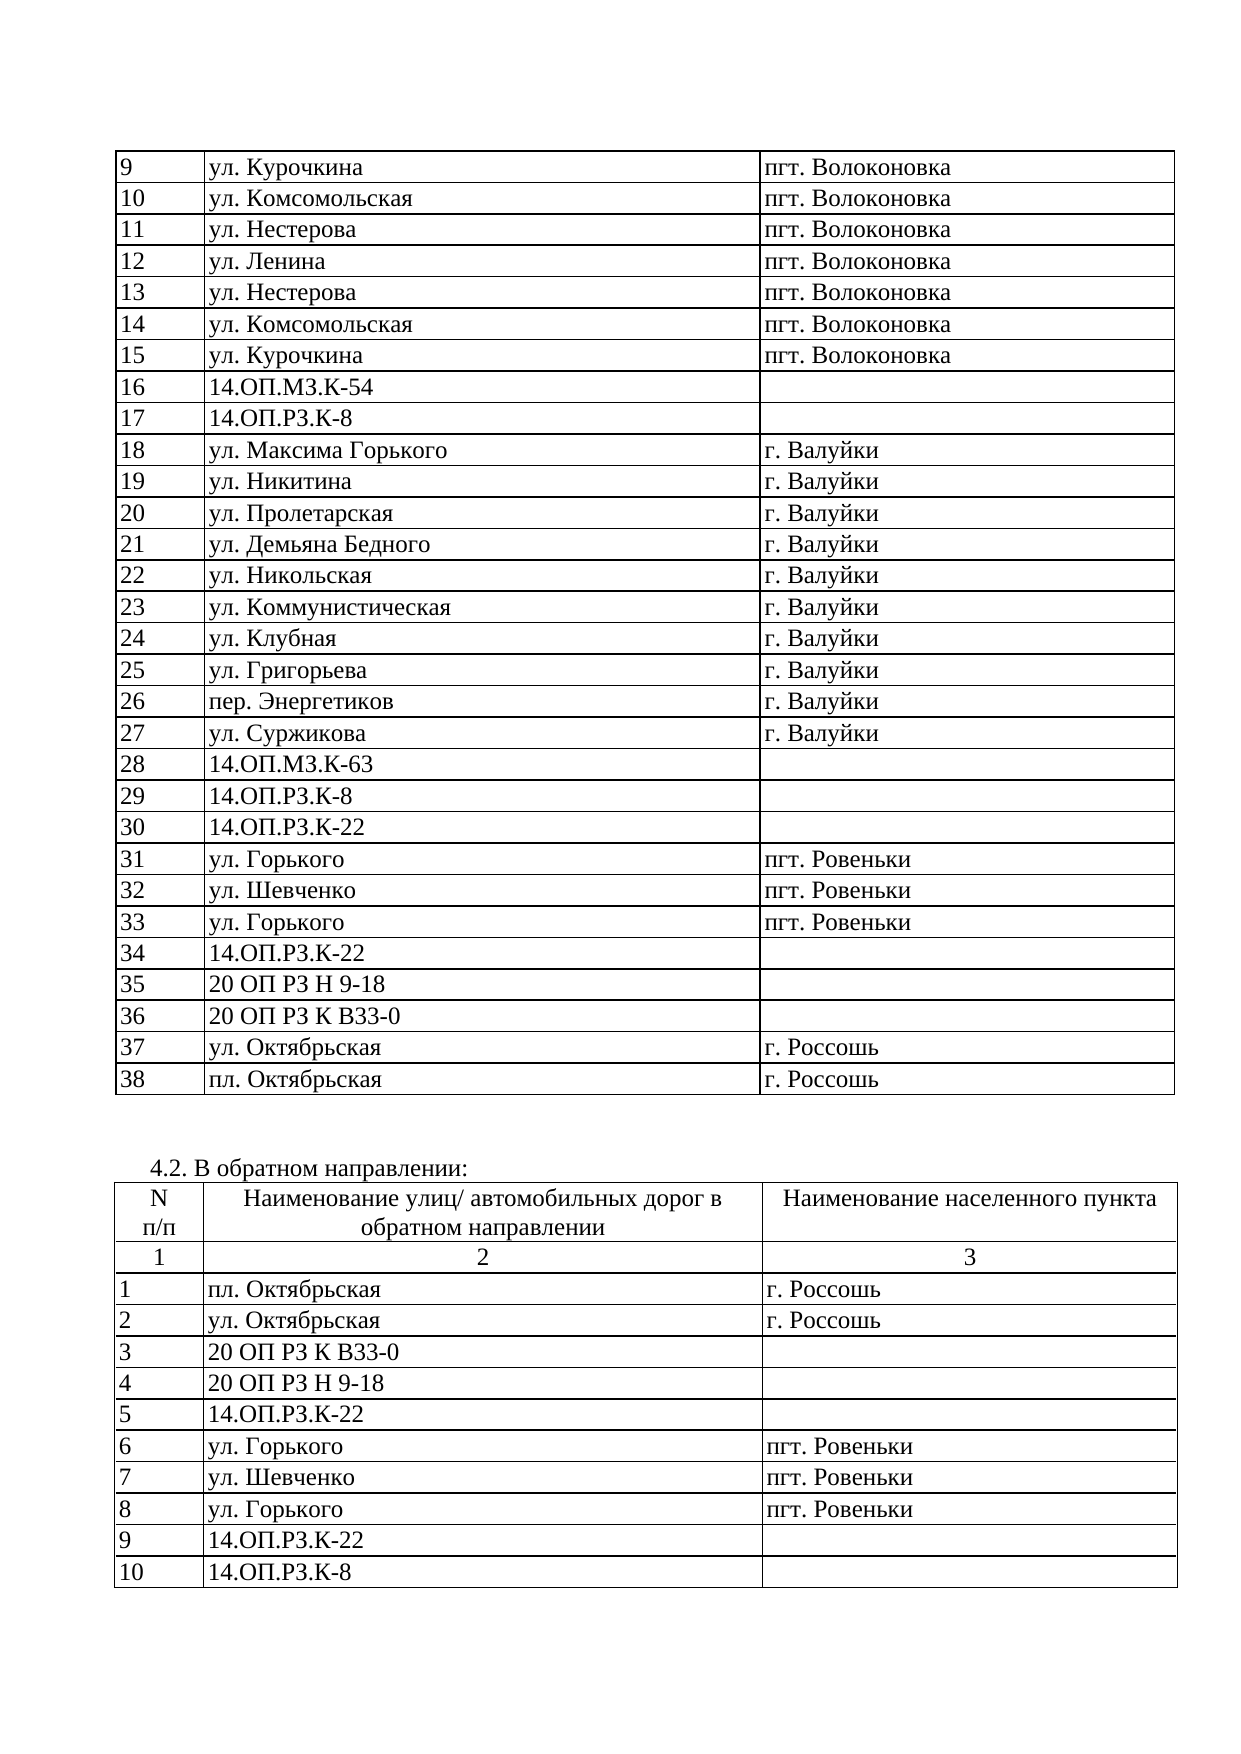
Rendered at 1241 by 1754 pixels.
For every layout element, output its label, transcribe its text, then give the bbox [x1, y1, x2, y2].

table_cell 14.ОП.РЗ.К-22 [204, 1525, 762, 1555]
table_cell 4 [115, 1368, 203, 1398]
table_cell 9 [117, 152, 204, 181]
table_cell 27 [117, 718, 204, 748]
table_cell пгт. Волоконовка [761, 340, 1174, 370]
table_cell [761, 812, 1174, 842]
table_cell 16 [117, 372, 204, 402]
table_cell ул. Горького [204, 1431, 762, 1461]
table_cell г. Россошь [761, 1064, 1174, 1094]
table_cell 14.ОП.МЗ.К-63 [205, 749, 759, 779]
table_cell 24 [117, 623, 204, 653]
table_cell 20 [117, 498, 204, 527]
table_cell ул. Суржикова [205, 718, 759, 748]
table_cell пгт. Волоконовка [761, 152, 1174, 181]
table_header N п/п [115, 1183, 203, 1241]
table_cell г. Валуйки [761, 529, 1174, 559]
table_cell пгт. Ровеньки [763, 1461, 1177, 1492]
table_cell ул. Нестерова [205, 277, 759, 307]
table_cell 13 [117, 277, 204, 307]
table_cell 20 ОП РЗ К В33-0 [205, 1001, 759, 1031]
table_cell 14.ОП.РЗ.К-22 [205, 812, 759, 842]
table_cell ул. Нестерова [205, 215, 759, 244]
table_cell [763, 1524, 1177, 1555]
table_cell 14.ОП.РЗ.К-22 [205, 938, 759, 968]
table_cell ул. Октябрьская [204, 1305, 762, 1335]
table_cell ул. Комсомольская [205, 309, 759, 339]
table_cell 10 [117, 183, 204, 213]
table_header Наименование улиц/ автомобильных дорог в обратном направлении [204, 1183, 762, 1241]
table_cell г. Россошь [761, 1032, 1174, 1062]
table_cell ул. Клубная [205, 623, 759, 653]
table_cell ул. Никитина [205, 466, 759, 496]
table_cell пгт. Ровеньки [763, 1492, 1177, 1524]
table_cell 33 [117, 907, 204, 936]
table_cell [761, 372, 1174, 402]
table_cell ул. Комсомольская [205, 183, 759, 213]
table_cell 20 ОП РЗ Н 9-18 [205, 970, 759, 999]
table_cell 2 [204, 1242, 762, 1272]
table_cell г. Валуйки [761, 623, 1174, 653]
table_cell ул. Пролетарская [205, 498, 759, 527]
table_cell 6 [115, 1430, 203, 1461]
table_cell 34 [117, 938, 204, 968]
table_cell [763, 1398, 1177, 1429]
table_cell 38 [117, 1064, 204, 1094]
table_cell ул. Коммунистическая [205, 592, 759, 622]
table_cell 3 [763, 1241, 1177, 1272]
table_cell 28 [117, 749, 204, 779]
table_cell 36 [117, 1001, 204, 1031]
table_cell 22 [117, 561, 204, 590]
table_cell 3 [115, 1336, 203, 1366]
table_cell 8 [115, 1493, 203, 1524]
table_cell пгт. Ровеньки [761, 844, 1174, 873]
table_cell ул. Горького [205, 907, 759, 936]
table_cell ул. Горького [204, 1494, 762, 1524]
table_cell 2 [115, 1305, 203, 1335]
table_cell г. Валуйки [761, 655, 1174, 685]
table_cell 11 [117, 215, 204, 244]
table_cell ул. Горького [205, 844, 759, 873]
table_cell пгт. Ровеньки [763, 1429, 1177, 1461]
table_cell [761, 970, 1174, 999]
table_cell пер. Энергетиков [205, 686, 759, 716]
table_cell [761, 1001, 1174, 1031]
table_cell ул. Шевченко [204, 1462, 762, 1492]
table_cell 23 [117, 592, 204, 622]
table_cell пгт. Волоконовка [761, 183, 1174, 213]
table_cell г. Валуйки [761, 561, 1174, 590]
table_cell 30 [117, 812, 204, 842]
table_cell 1 [115, 1242, 203, 1272]
table_cell г. Россошь [763, 1304, 1177, 1335]
table_cell [763, 1366, 1177, 1398]
table_cell 12 [117, 246, 204, 276]
table_cell 21 [117, 529, 204, 559]
table_cell ул. Октябрьская [205, 1032, 759, 1062]
table_cell 20 ОП РЗ Н 9-18 [204, 1368, 762, 1398]
table_cell 26 [117, 686, 204, 716]
text 4.2. В обратном направлении: [150, 1153, 1090, 1182]
table_cell 14.ОП.РЗ.К-8 [205, 403, 759, 433]
table_cell 14.ОП.РЗ.К-8 [204, 1557, 762, 1587]
table_cell пгт. Ровеньки [761, 875, 1174, 905]
table_cell 29 [117, 781, 204, 811]
table_cell пл. Октябрьская [204, 1274, 762, 1303]
table_cell 9 [115, 1525, 203, 1555]
table_cell пгт. Ровеньки [761, 907, 1174, 936]
table_cell 1 [115, 1273, 203, 1303]
table_cell 32 [117, 875, 204, 905]
table_cell 14.ОП.МЗ.К-54 [205, 372, 759, 402]
table_cell пгт. Волоконовка [761, 215, 1174, 244]
table_cell 14 [117, 309, 204, 339]
table_cell [763, 1335, 1177, 1366]
table_cell 35 [117, 970, 204, 999]
table_cell пгт. Волоконовка [761, 309, 1174, 339]
table_header Наименование населенного пункта [763, 1183, 1177, 1241]
table_cell [761, 781, 1174, 811]
table_cell ул. Демьяна Бедного [205, 529, 759, 559]
table_cell [761, 749, 1174, 779]
table_cell ул. Ленина [205, 246, 759, 276]
table_cell [763, 1555, 1177, 1587]
table_cell г. Валуйки [761, 718, 1174, 748]
table_cell 20 ОП РЗ К В33-0 [204, 1337, 762, 1366]
table_cell г. Валуйки [761, 498, 1174, 527]
table_cell 15 [117, 340, 204, 370]
table_cell ул. Курочкина [205, 152, 759, 181]
table_cell г. Россошь [763, 1272, 1177, 1303]
table_cell пгт. Волоконовка [761, 246, 1174, 276]
table_cell 10 [115, 1556, 203, 1587]
table_cell 18 [117, 435, 204, 464]
table_cell [761, 403, 1174, 433]
table_cell 37 [117, 1032, 204, 1062]
table_cell ул. Максима Горького [205, 435, 759, 464]
table_cell ул. Григорьева [205, 655, 759, 685]
table_cell 5 [115, 1399, 203, 1429]
table_cell 31 [117, 844, 204, 873]
table_cell пл. Октябрьская [205, 1064, 759, 1094]
table_cell г. Валуйки [761, 592, 1174, 622]
table_cell 7 [115, 1462, 203, 1492]
table_cell ул. Никольская [205, 561, 759, 590]
table_cell пгт. Волоконовка [761, 277, 1174, 307]
table_cell 14.ОП.РЗ.К-8 [205, 781, 759, 811]
table_cell г. Валуйки [761, 466, 1174, 496]
table_cell 25 [117, 655, 204, 685]
table_cell [761, 938, 1174, 968]
table_cell г. Валуйки [761, 435, 1174, 464]
table_cell 19 [117, 466, 204, 496]
table_cell 17 [117, 403, 204, 433]
table_cell ул. Курочкина [205, 340, 759, 370]
table_cell ул. Шевченко [205, 875, 759, 905]
table_cell г. Валуйки [761, 686, 1174, 716]
table_cell 14.ОП.РЗ.К-22 [204, 1400, 762, 1429]
